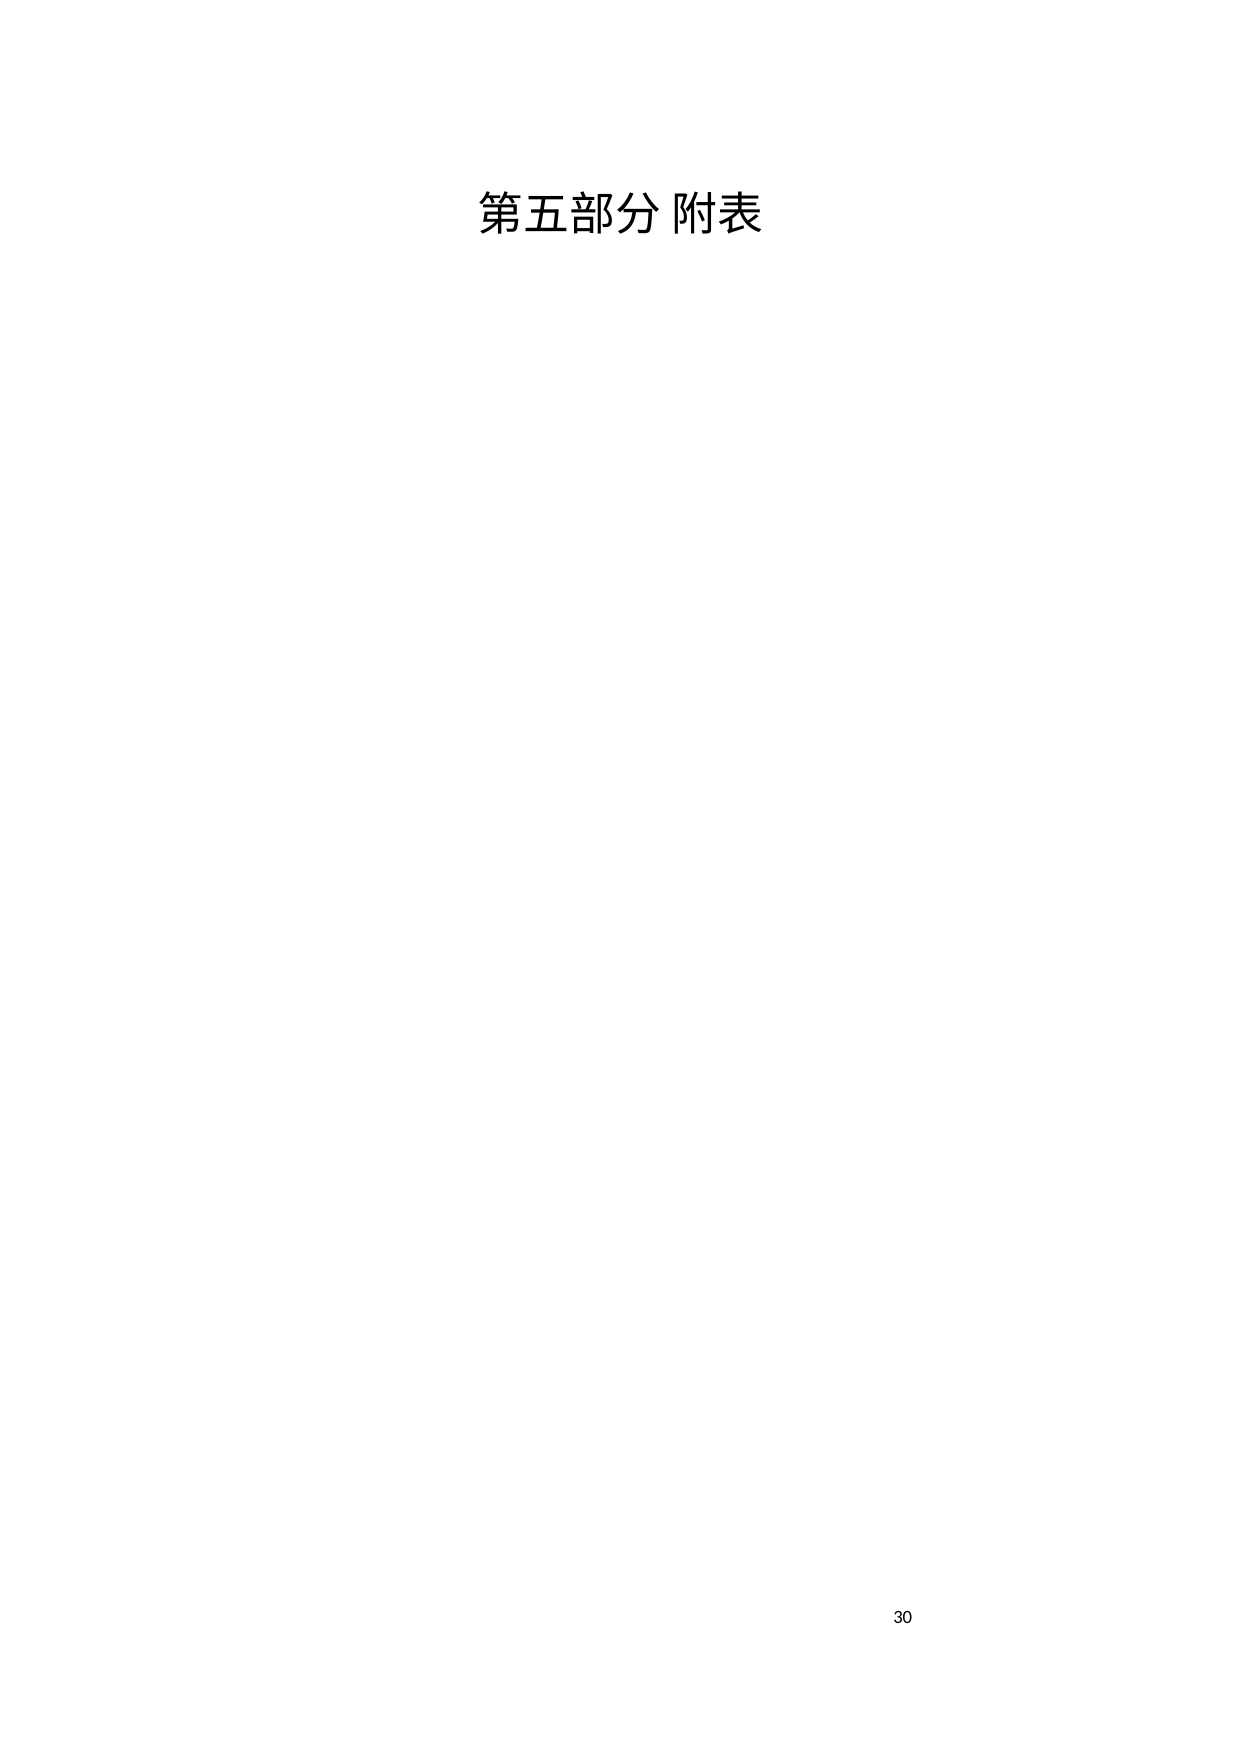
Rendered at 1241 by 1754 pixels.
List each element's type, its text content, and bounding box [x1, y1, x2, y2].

text 第五部分 附表 [187, 162, 1053, 259]
